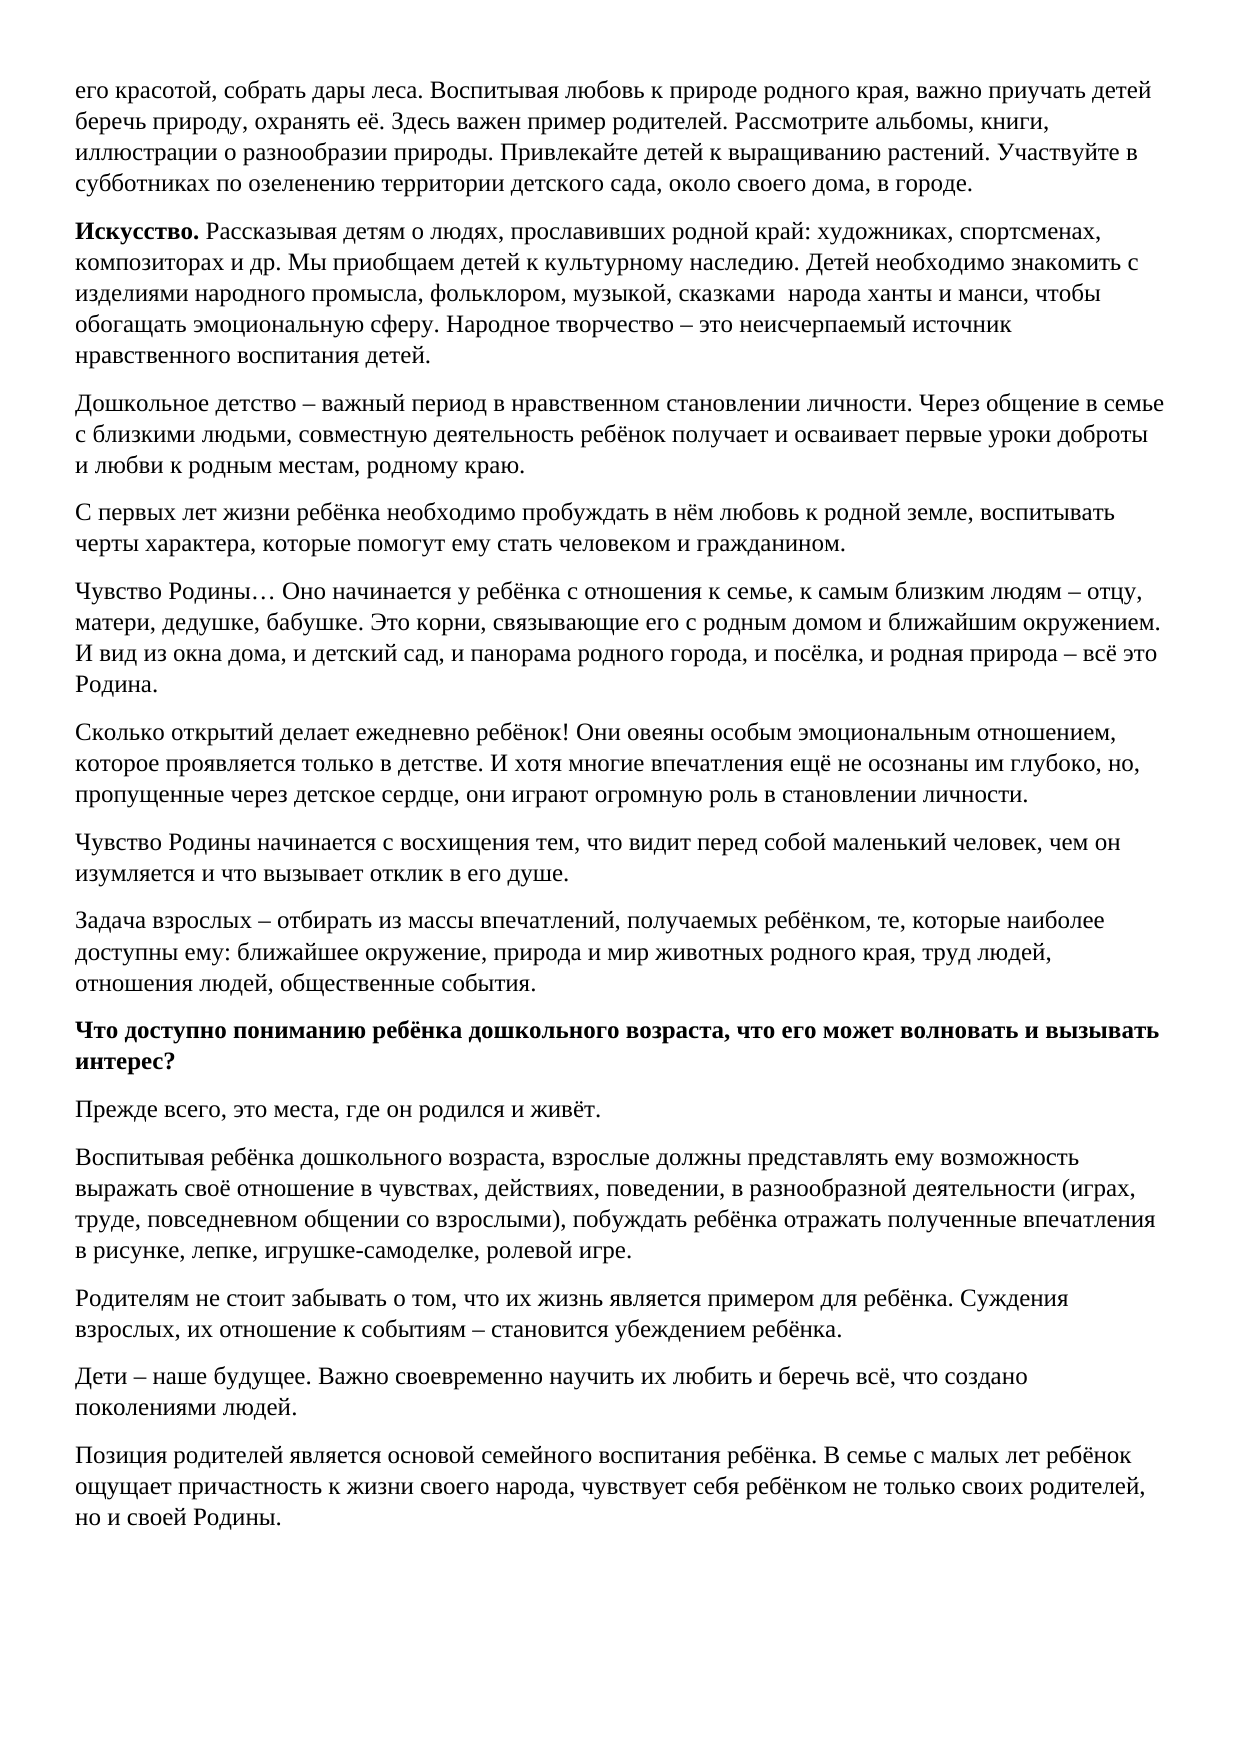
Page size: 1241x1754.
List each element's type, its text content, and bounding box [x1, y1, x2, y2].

text Сколько открытий делает ежедневно ребёнок! Они овеяны особым эмоциональным отношением, которое проявляется только в детстве. И хотя многие впечатления ещё не осознаны им глубоко, но, пропущенные через детское сердце, они играют огромную роль в становлении личности. [75, 717, 1165, 808]
text Искусство. Рассказывая детям о людях, прославивших родной край: художниках, спортсменах, композиторах и др. Мы приобщаем детей к культурному наследию. Детей необходимо знакомить с изделиями народного промысла, фольклором, музыкой, сказками народа ханты и манси, чтобы обогащать эмоциональную сферу. Народное творчество – это неисчерпаемый источник нравственного воспитания детей. [75, 216, 1165, 369]
text Родителям не стоит забывать о том, что их жизнь является примером для ребёнка. Суждения взрослых, их отношение к событиям – становится убеждением ребёнка. [75, 1283, 1165, 1342]
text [75, 75, 1165, 197]
text Прежде всего, это места, где он родился и живёт. [75, 1094, 1165, 1123]
text Чувство Родины… Оно начинается у ребёнка с отношения к семье, к самым близким людям – отцу, матери, дедушке, бабушке. Это корни, связывающие его с родным домом и ближайшим окружением. И вид из окна дома, и детский сад, и панорама родного города, и посёлка, и родная природа – всё это Родина. [75, 576, 1165, 698]
text Дошкольное детство – важный период в нравственном становлении личности. Через общение в семье с близкими людьми, совместную деятельность ребёнок получает и осваивает первые уроки доброты и любви к родным местам, родному краю. [75, 388, 1165, 478]
text Позиция родителей является основой семейного воспитания ребёнка. В семье с малых лет ребёнок ощущает причастность к жизни своего народа, чувствует себя ребёнком не только своих родителей, но и своей Родины. [75, 1440, 1165, 1531]
text Что доступно пониманию ребёнка дошкольного возраста, что его может волновать и вызывать интерес? [75, 1015, 1165, 1075]
text Задача взрослых – отбирать из массы впечатлений, получаемых ребёнком, те, которые наиболее доступны ему: ближайшее окружение, природа и мир животных родного края, труд людей, отношения людей, общественные события. [75, 906, 1165, 996]
text Дети – наше будущее. Важно своевременно научить их любить и беречь всё, что создано поколениями людей. [75, 1361, 1165, 1421]
text Воспитывая ребёнка дошкольного возраста, взрослые должны представлять ему возможность выражать своё отношение в чувствах, действиях, поведении, в разнообразной деятельности (играх, труде, повседневном общении со взрослыми), побуждать ребёнка отражать полученные впечатления в рисунке, лепке, игрушке-самоделке, ролевой игре. [75, 1142, 1165, 1264]
text Чувство Родины начинается с восхищения тем, что видит перед собой маленький человек, чем он изумляется и что вызывает отклик в его душе. [75, 827, 1165, 887]
text С первых лет жизни ребёнка необходимо пробуждать в нём любовь к родной земле, воспитывать черты характера, которые помогут ему стать человеком и гражданином. [75, 497, 1165, 557]
